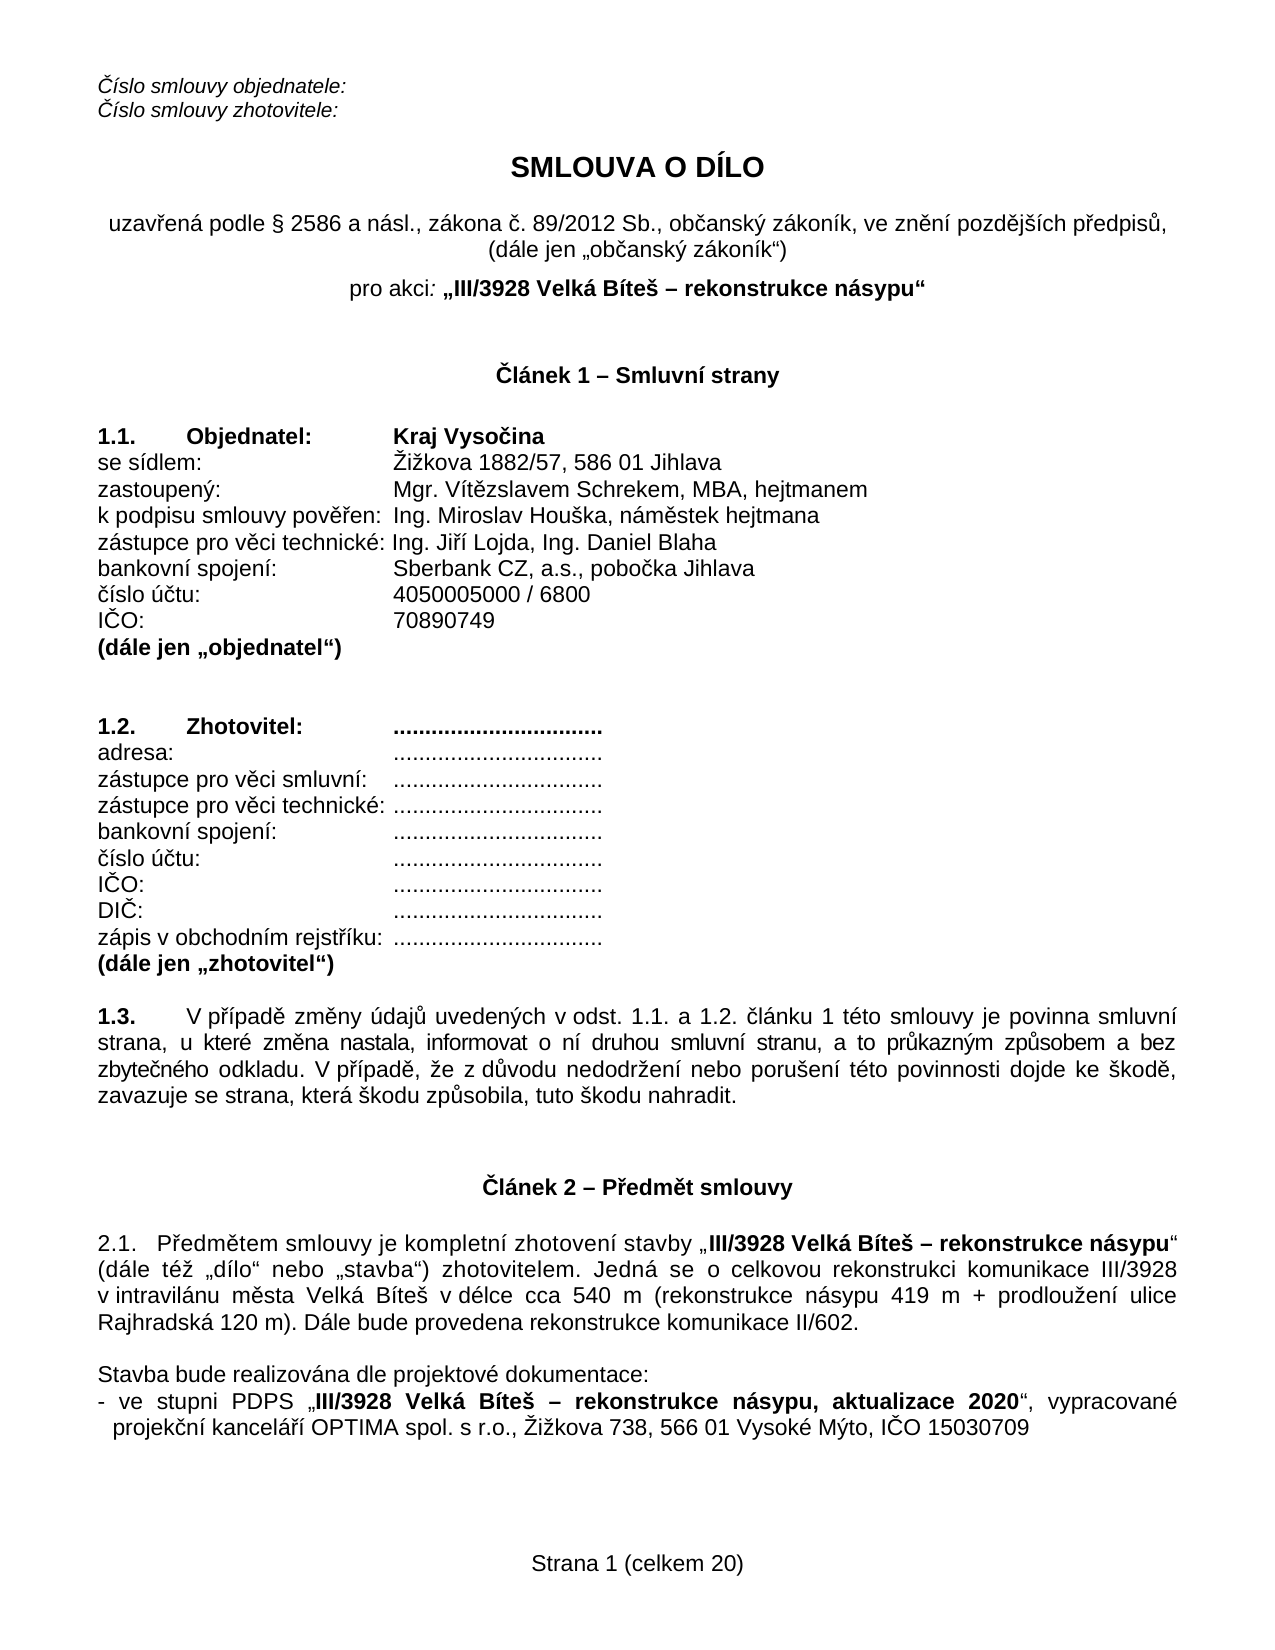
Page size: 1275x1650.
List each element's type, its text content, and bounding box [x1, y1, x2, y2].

text číslo účtu: ................................. [97, 845, 1177, 871]
text (dále jen „zhotovitel“) [97, 950, 1177, 976]
text zástupce pro věci smluvní: ................................. [97, 766, 1177, 792]
text (dále jen „objednatel“) [97, 634, 1177, 660]
text zápis v obchodním rejstříku: ................................. [97, 924, 1177, 950]
list Předmětem smlouvy je kompletní zhotovení stavby „III/3928 Velká Bíteš – rekonstrukce násypu“ (dále též „dílo“ nebo „stavba“) zhotovitelem. Jedná se o celkovou rekonstrukci komunikace III/3928 v intravilánu města Velká Bíteš v délce cca 540 m (rekonstrukce násypu 419 m + prodloužení ulice Rajhradská 120 m). Dále bude provedena rekonstrukce komunikace II/602. [97, 1229, 1177, 1335]
text IČO: 70890749 [97, 607, 1177, 634]
text Článek 2 – Předmět smlouvy [97, 1173, 1177, 1200]
text k podpisu smlouvy pověřen: Ing. Miroslav Houška, náměstek hejtmana [97, 502, 1177, 528]
text IČO: ................................. [97, 871, 1177, 897]
text - ve stupni PDPS „III/3928 Velká Bíteš – rekonstrukce násypu, aktualizace 2020“, vypracované projekční kanceláří OPTIMA spol. s r.o., Žižkova 738, 566 01 Vysoké Mýto, IČO 15030709 [97, 1388, 1177, 1440]
text bankovní spojení: ................................. [97, 818, 1177, 845]
text zástupce pro věci technické: ................................. [97, 792, 1177, 818]
text uzavřená podle § 2586 a násl., zákona č. 89/2012 Sb., občanský zákoník, ve znění pozdějších předpisů, (dále jen „občanský zákoník“) [97, 210, 1177, 262]
text se sídlem: Žižkova 1882/57, 586 01 Jihlava [97, 449, 1177, 476]
list Objednatel: Kraj Vysočina [97, 423, 1177, 449]
subtitle SMLOUVA O DÍLO [97, 150, 1177, 183]
text DIČ: ................................. [97, 897, 1177, 924]
list V případě změny údajů uvedených v odst. 1.1. a 1.2. článku 1 této smlouvy je povinna smluvní strana, u které změna nastala, informovat o ní druhou smluvní stranu, a to průkazným způsobem a bez zbytečného odkladu. V případě, že z důvodu nedodržení nebo porušení této povinnosti dojde ke škodě, zavazuje se strana, která škodu způsobila, tuto škodu nahradit. [97, 1003, 1177, 1108]
text bankovní spojení: Sberbank CZ, a.s., pobočka Jihlava [97, 555, 1177, 581]
text pro akci: „III/3928 Velká Bíteš – rekonstrukce násypu“ [97, 275, 1177, 301]
text Stavba bude realizována dle projektové dokumentace: [97, 1361, 1177, 1388]
list Zhotovitel: ................................. [97, 713, 1177, 739]
text zastoupený: Mgr. Vítězslavem Schrekem, MBA, hejtmanem [97, 476, 1177, 502]
text zástupce pro věci technické: Ing. Jiří Lojda, Ing. Daniel Blaha [97, 528, 1177, 555]
text adresa: ................................. [97, 739, 1177, 766]
text Článek 1 – Smluvní strany [97, 362, 1177, 388]
text číslo účtu: 4050005000 / 6800 [97, 581, 1177, 607]
